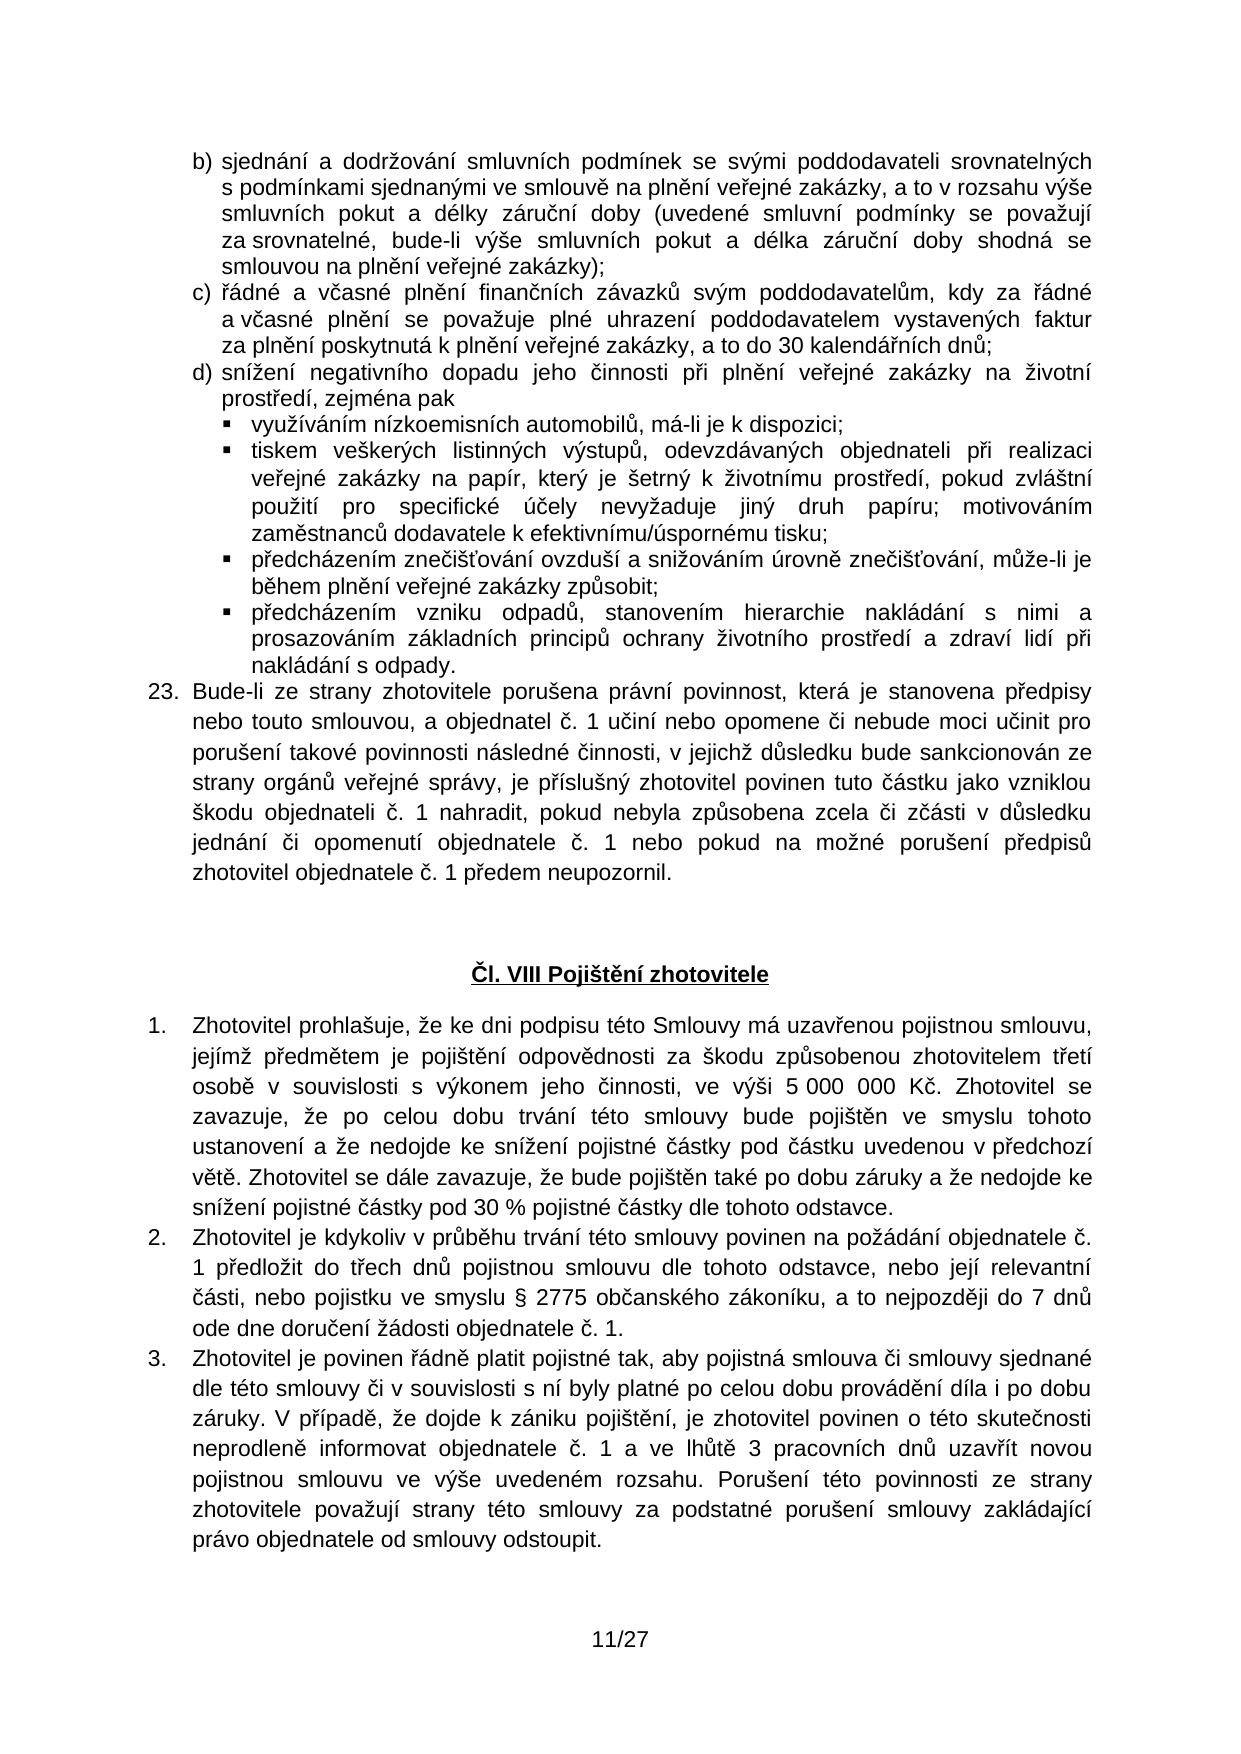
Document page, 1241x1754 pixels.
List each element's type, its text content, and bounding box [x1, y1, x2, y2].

list Zhotovitel je povinen řádně platit pojistné tak, aby pojistná smlouva či smlouvy sjednané dle této smlouvy či v souvislosti s ní byly platné po celou dobu provádění díla i po dobu záruky. V případě, že dojde k zániku pojištění, je zhotovitel povinen o této skutečnosti neprodleně informovat objednatele č. 1 a ve lhůtě 3 pracovních dnů uzavřít novou pojistnou smlouvu ve výše uvedeném rozsahu. Porušení této povinnosti ze strany zhotovitele považují strany této smlouvy za podstatné porušení smlouvy zakládající právo objednatele od smlouvy odstoupit. [148, 1345, 1093, 1552]
list Bude-li ze strany zhotovitele porušena právní povinnost, která je stanovena předpisy nebo touto smlouvou, a objednatel č. 1 učiní nebo opomene či nebude moci učinit pro porušení takové povinnosti následné činnosti, v jejichž důsledku bude sankcionován ze strany orgánů veřejné správy, je příslušný zhotovitel povinen tuto částku jako vzniklou škodu objednateli č. 1 nahradit, pokud nebyla způsobena zcela či zčásti v důsledku jednání či opomenutí objednatele č. 1 nebo pokud na možné porušení předpisů zhotovitel objednatele č. 1 předem neupozornil. [148, 678, 1093, 886]
list Zhotovitel prohlašuje, že ke dni podpisu této Smlouvy má uzavřenou pojistnou smlouvu, jejímž předmětem je pojištění odpovědnosti za škodu způsobenou zhotovitelem třetí osobě v souvislosti s výkonem jeho činnosti, ve výši 5 000 000 Kč. Zhotovitel se zavazuje, že po celou dobu trvání této smlouvy bude pojištěn ve smyslu tohoto ustanovení a že nedojde ke snížení pojistné částky pod částku uvedenou v předchozí větě. Zhotovitel se dále zavazuje, že bude pojištěn také po dobu záruky a že nedojde ke snížení pojistné částky pod 30 % pojistné částky dle tohoto odstavce. [148, 1012, 1093, 1220]
list Zhotovitel je kdykoliv v průběhu trvání této smlouvy povinen na požádání objednatele č. 1 předložit do třech dnů pojistnou smlouvu dle tohoto odstavce, nebo její relevantní části, nebo pojistku ve smyslu § 2775 občanského zákoníku, a to nejpozději do 7 dnů ode dne doručení žádosti objednatele č. 1. [148, 1224, 1093, 1341]
list řádné a včasné plnění finančních závazků svým poddodavatelům, kdy za řádné a včasné plnění se považuje plné uhrazení poddodavatelem vystavených faktur za plnění poskytnutá k plnění veřejné zakázky, a to do 30 kalendářních dnů; [192, 279, 1093, 358]
list snížení negativního dopadu jeho činnosti při plnění veřejné zakázky na životní prostředí, zejména pak [192, 358, 1093, 411]
list předcházením znečišťování ovzduší a snižováním úrovně znečišťování, může-li je během plnění veřejné zakázky způsobit; [221, 546, 1093, 599]
text Čl. VIII Pojištění zhotovitele [148, 961, 1093, 988]
list předcházením vzniku odpadů, stanovením hierarchie nakládání s nimi a prosazováním základních principů ochrany životního prostředí a zdraví lidí při nakládání s odpady. [221, 599, 1093, 678]
list využíváním nízkoemisních automobilů, má-li je k dispozici; [221, 411, 1093, 437]
list tiskem veškerých listinných výstupů, odevzdávaných objednateli při realizaci veřejné zakázky na papír, který je šetrný k životnímu prostředí, pokud zvláštní použití pro specifické účely nevyžaduje jiný druh papíru; motivováním zaměstnanců dodavatele k efektivnímu/úspornému tisku; [221, 437, 1093, 546]
list sjednání a dodržování smluvních podmínek se svými poddodavateli srovnatelných s podmínkami sjednanými ve smlouvě na plnění veřejné zakázky, a to v rozsahu výše smluvních pokut a délky záruční doby (uvedené smluvní podmínky se považují za srovnatelné, bude-li výše smluvních pokut a délka záruční doby shodná se smlouvou na plnění veřejné zakázky); [192, 148, 1093, 279]
